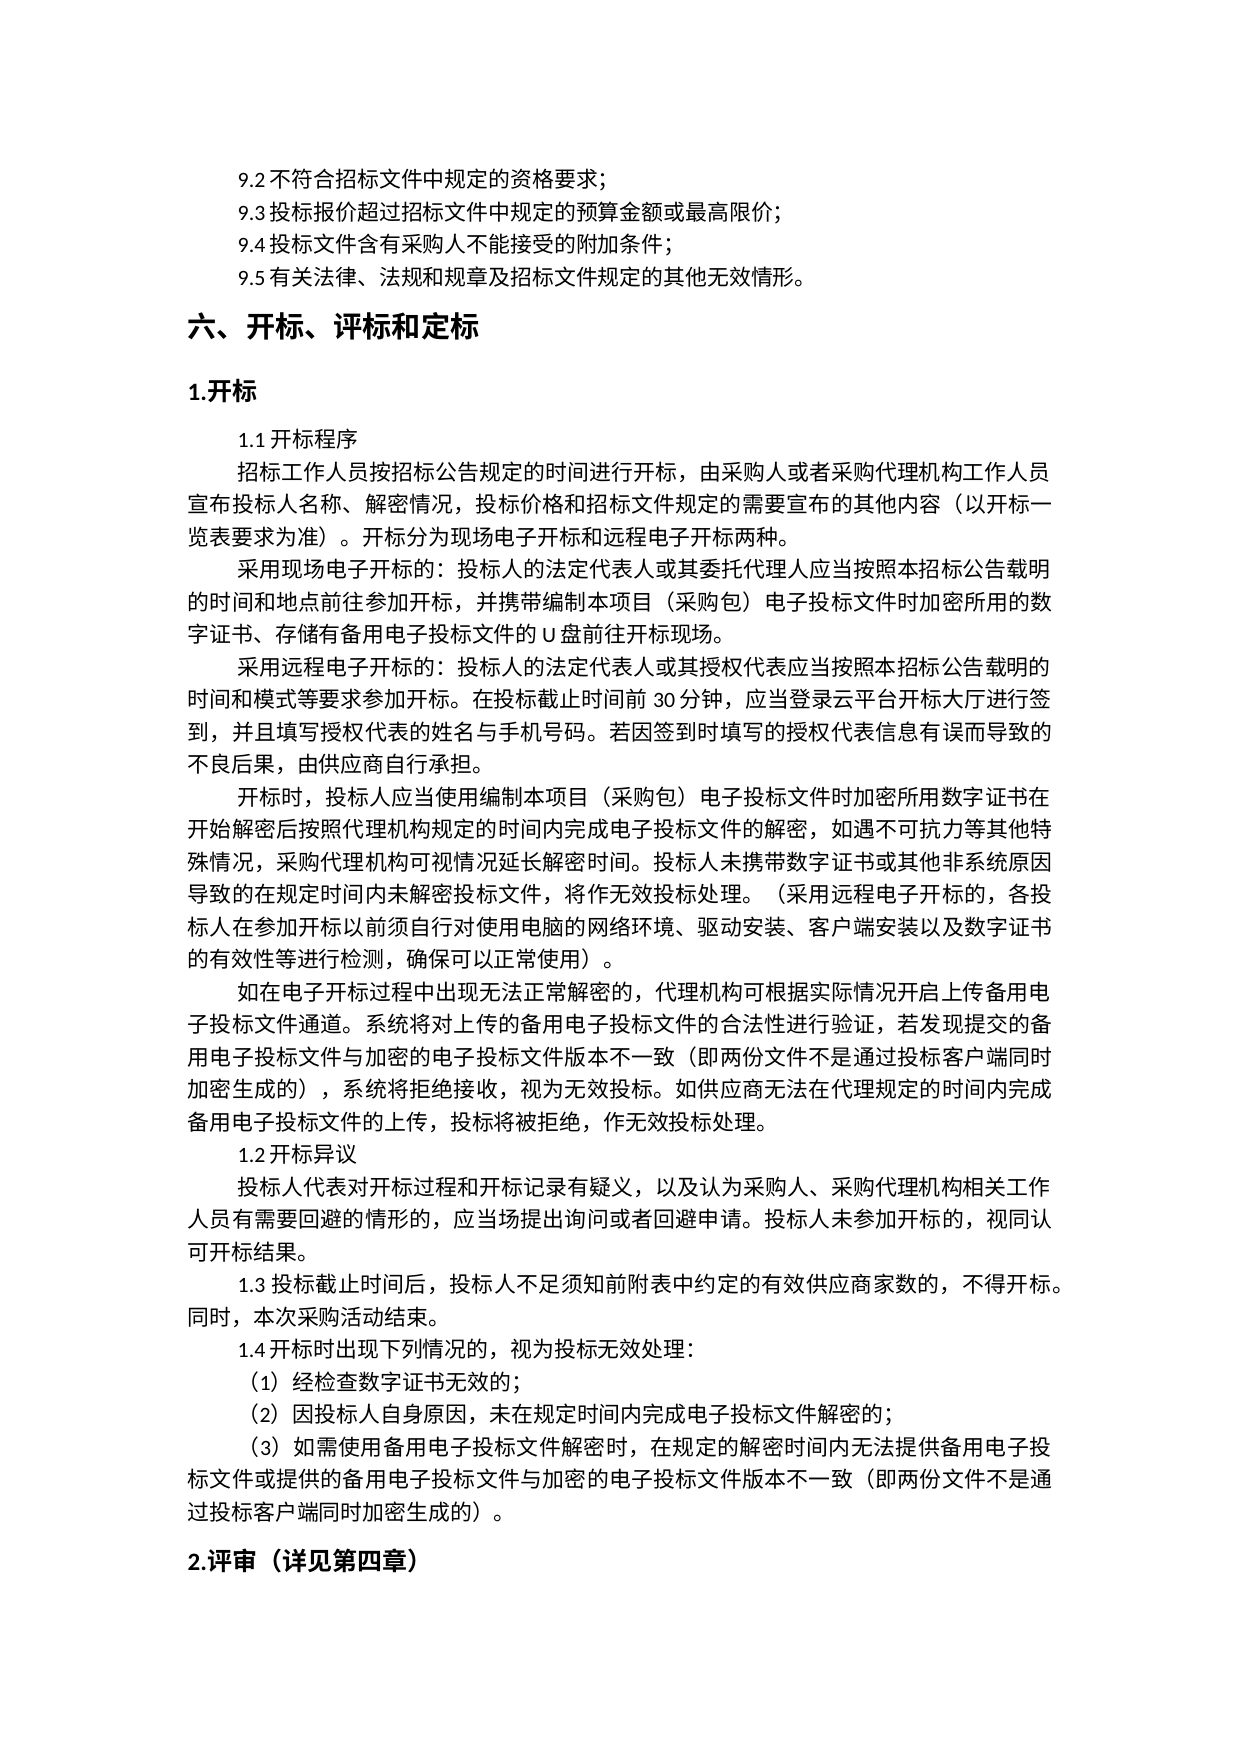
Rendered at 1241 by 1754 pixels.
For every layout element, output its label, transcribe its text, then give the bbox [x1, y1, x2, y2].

text （2）因投标人自身原因，未在规定时间内完成电子投标文件解密的； [187, 1397, 1053, 1429]
text （3）如需使用备用电子投标文件解密时，在规定的解密时间内无法提供备用电子投标文件或提供的备用电子投标文件与加密的电子投标文件版本不一致（即两份文件不是通过投标客户端同时加密生成的）。 [187, 1429, 1053, 1527]
text 六、开标、评标和定标 [187, 292, 1053, 357]
text 投标人代表对开标过程和开标记录有疑义，以及认为采购人、采购代理机构相关工作人员有需要回避的情形的，应当场提出询问或者回避申请。投标人未参加开标的，视同认可开标结果。 [187, 1169, 1053, 1267]
text 1.4开标时出现下列情况的，视为投标无效处理： [187, 1332, 1053, 1364]
text 9.5有关法律、法规和规章及招标文件规定的其他无效情形。 [187, 259, 1053, 292]
text 如在电子开标过程中出现无法正常解密的，代理机构可根据实际情况开启上传备用电子投标文件通道。系统将对上传的备用电子投标文件的合法性进行验证，若发现提交的备用电子投标文件与加密的电子投标文件版本不一致（即两份文件不是通过投标客户端同时加密生成的），系统将拒绝接收，视为无效投标。如供应商无法在代理规定的时间内完成备用电子投标文件的上传，投标将被拒绝，作无效投标处理。 [187, 974, 1053, 1137]
text 2.评审（详见第四章） [187, 1527, 1053, 1592]
text 采用现场电子开标的：投标人的法定代表人或其委托代理人应当按照本招标公告载明的时间和地点前往参加开标，并携带编制本项目（采购包）电子投标文件时加密所用的数字证书、存储有备用电子投标文件的U盘前往开标现场。 [187, 552, 1053, 649]
text 1.1 开标程序 [187, 422, 1053, 454]
text 1.开标 [187, 357, 1053, 422]
text 9.3投标报价超过招标文件中规定的预算金额或最高限价； [187, 194, 1053, 227]
text 9.2不符合招标文件中规定的资格要求； [187, 162, 1053, 194]
text 采用远程电子开标的：投标人的法定代表人或其授权代表应当按照本招标公告载明的时间和模式等要求参加开标。在投标截止时间前30分钟，应当登录云平台开标大厅进行签到，并且填写授权代表的姓名与手机号码。若因签到时填写的授权代表信息有误而导致的不良后果，由供应商自行承担。 [187, 649, 1053, 779]
text 开标时，投标人应当使用编制本项目（采购包）电子投标文件时加密所用数字证书在开始解密后按照代理机构规定的时间内完成电子投标文件的解密，如遇不可抗力等其他特殊情况，采购代理机构可视情况延长解密时间。投标人未携带数字证书或其他非系统原因导致的在规定时间内未解密投标文件，将作无效投标处理。（采用远程电子开标的，各投标人在参加开标以前须自行对使用电脑的网络环境、驱动安装、客户端安装以及数字证书的有效性等进行检测，确保可以正常使用）。 [187, 779, 1053, 974]
text 1.2开标异议 [187, 1137, 1053, 1169]
text 9.4投标文件含有采购人不能接受的附加条件； [187, 227, 1053, 259]
text 1.3 投标截止时间后，投标人不足须知前附表中约定的有效供应商家数的，不得开标。同时，本次采购活动结束。 [187, 1267, 1053, 1332]
text 招标工作人员按招标公告规定的时间进行开标，由采购人或者采购代理机构工作人员宣布投标人名称、解密情况，投标价格和招标文件规定的需要宣布的其他内容（以开标一览表要求为准）。开标分为现场电子开标和远程电子开标两种。 [187, 454, 1053, 552]
text （1）经检查数字证书无效的； [187, 1364, 1053, 1397]
